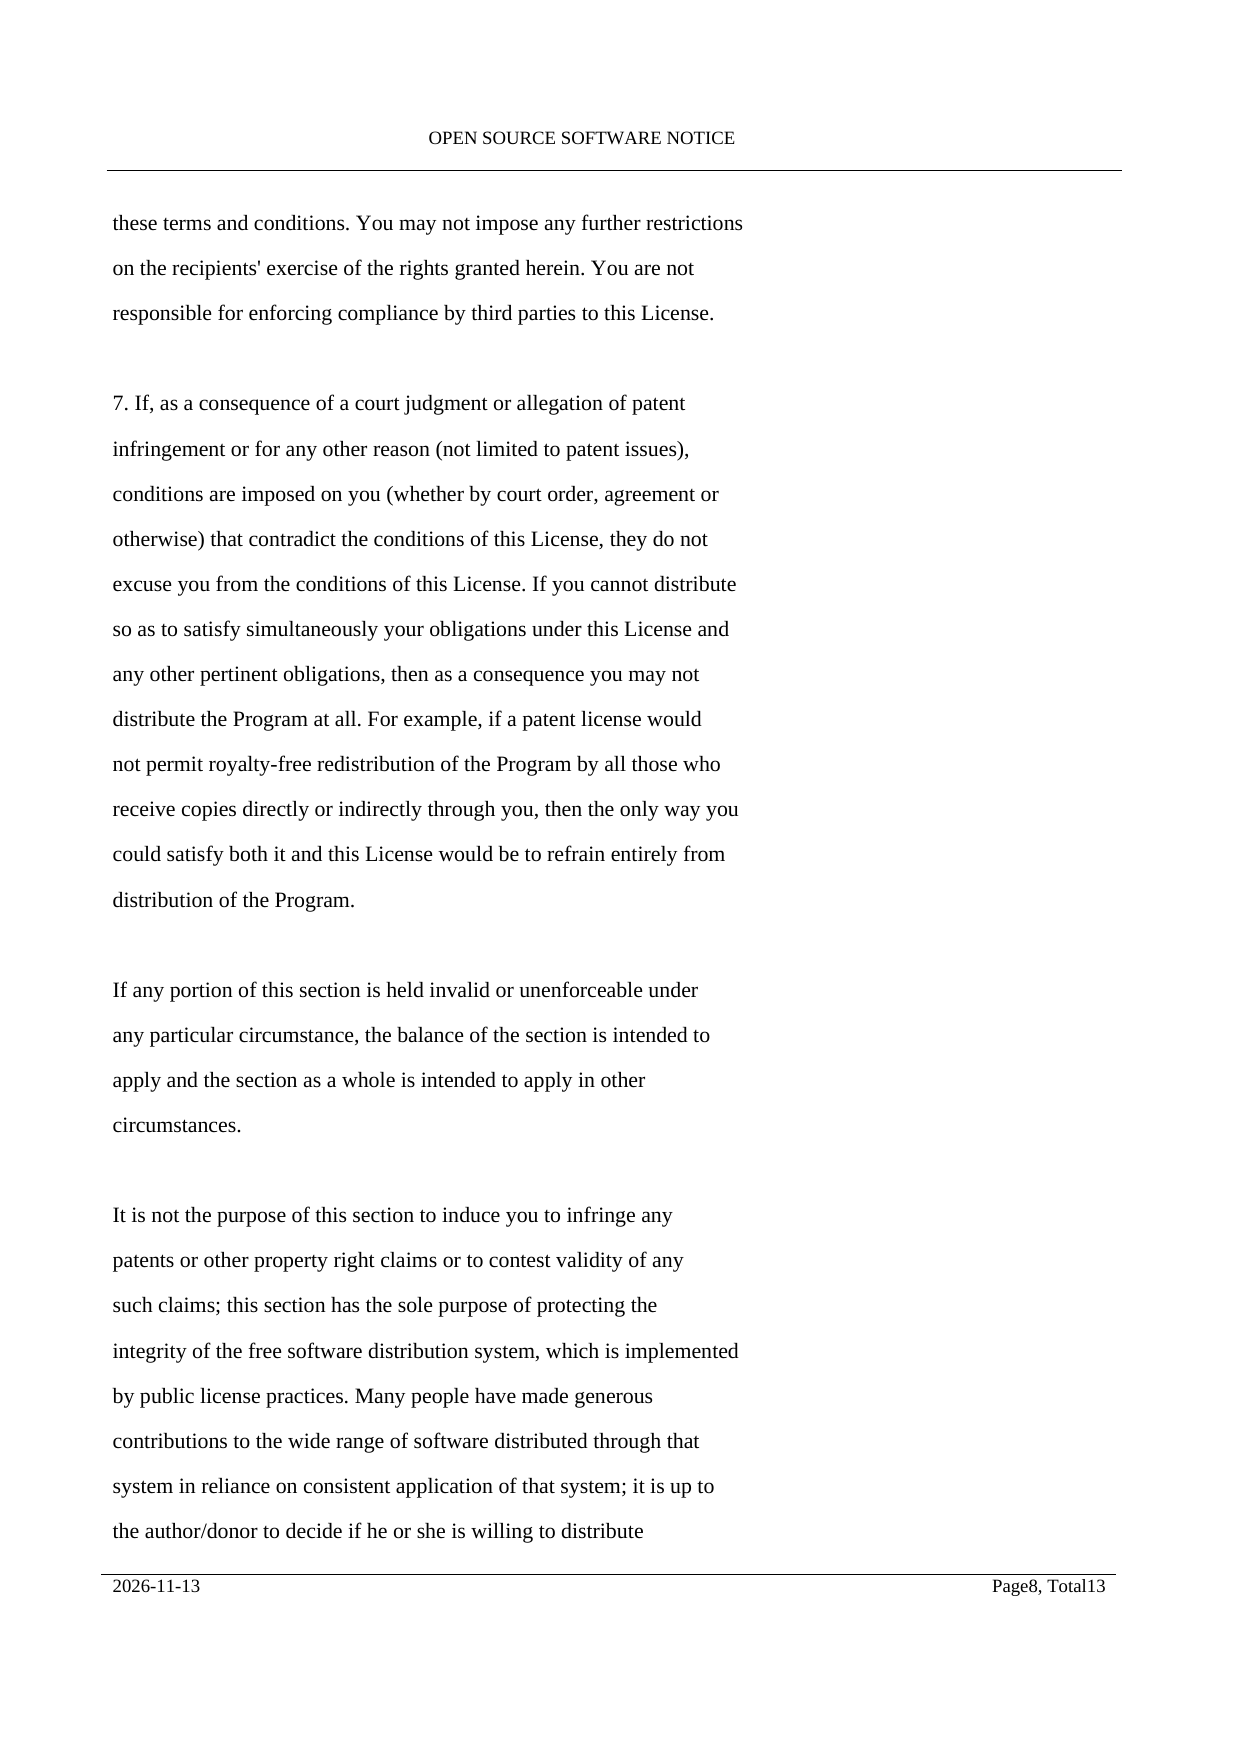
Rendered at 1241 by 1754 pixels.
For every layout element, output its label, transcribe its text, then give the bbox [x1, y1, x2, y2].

text circumstances. [112, 1108, 1128, 1141]
text excuse you from the conditions of this License. If you cannot distribute [112, 567, 1128, 600]
text apply and the section as a whole is intended to apply in other [112, 1063, 1128, 1096]
text contributions to the wide range of software distributed through that [112, 1424, 1128, 1457]
text so as to satisfy simultaneously your obligations under this License and [112, 612, 1128, 645]
text responsible for enforcing compliance by third parties to this License. [112, 297, 1128, 329]
text any other pertinent obligations, then as a consequence you may not [112, 657, 1128, 690]
text the author/donor to decide if he or she is willing to distribute [112, 1514, 1128, 1547]
text distribution of the Program. [112, 883, 1128, 915]
text If any portion of this section is held invalid or unenforceable under [112, 973, 1128, 1006]
text infringement or for any other reason (not limited to patent issues), [112, 432, 1128, 464]
text by public license practices. Many people have made generous [112, 1379, 1128, 1412]
text It is not the purpose of this section to induce you to infringe any [112, 1199, 1128, 1231]
text not permit royalty-free redistribution of the Program by all those who [112, 748, 1128, 780]
text patents or other property right claims or to contest validity of any [112, 1244, 1128, 1276]
text integrity of the free software distribution system, which is implemented [112, 1334, 1128, 1366]
text distribute the Program at all. For example, if a patent license would [112, 702, 1128, 735]
text any particular circumstance, the balance of the section is intended to [112, 1018, 1128, 1051]
text 7. If, as a consequence of a court judgment or allegation of patent [112, 387, 1128, 419]
text these terms and conditions. You may not impose any further restrictions [112, 206, 1128, 239]
text conditions are imposed on you (whether by court order, agreement or [112, 477, 1128, 509]
text receive copies directly or indirectly through you, then the only way you [112, 793, 1128, 825]
text could satisfy both it and this License would be to refrain entirely from [112, 838, 1128, 870]
text system in reliance on consistent application of that system; it is up to [112, 1469, 1128, 1502]
text such claims; this section has the sole purpose of protecting the [112, 1289, 1128, 1321]
text on the recipients' exercise of the rights granted herein. You are not [112, 251, 1128, 284]
text otherwise) that contradict the conditions of this License, they do not [112, 522, 1128, 554]
